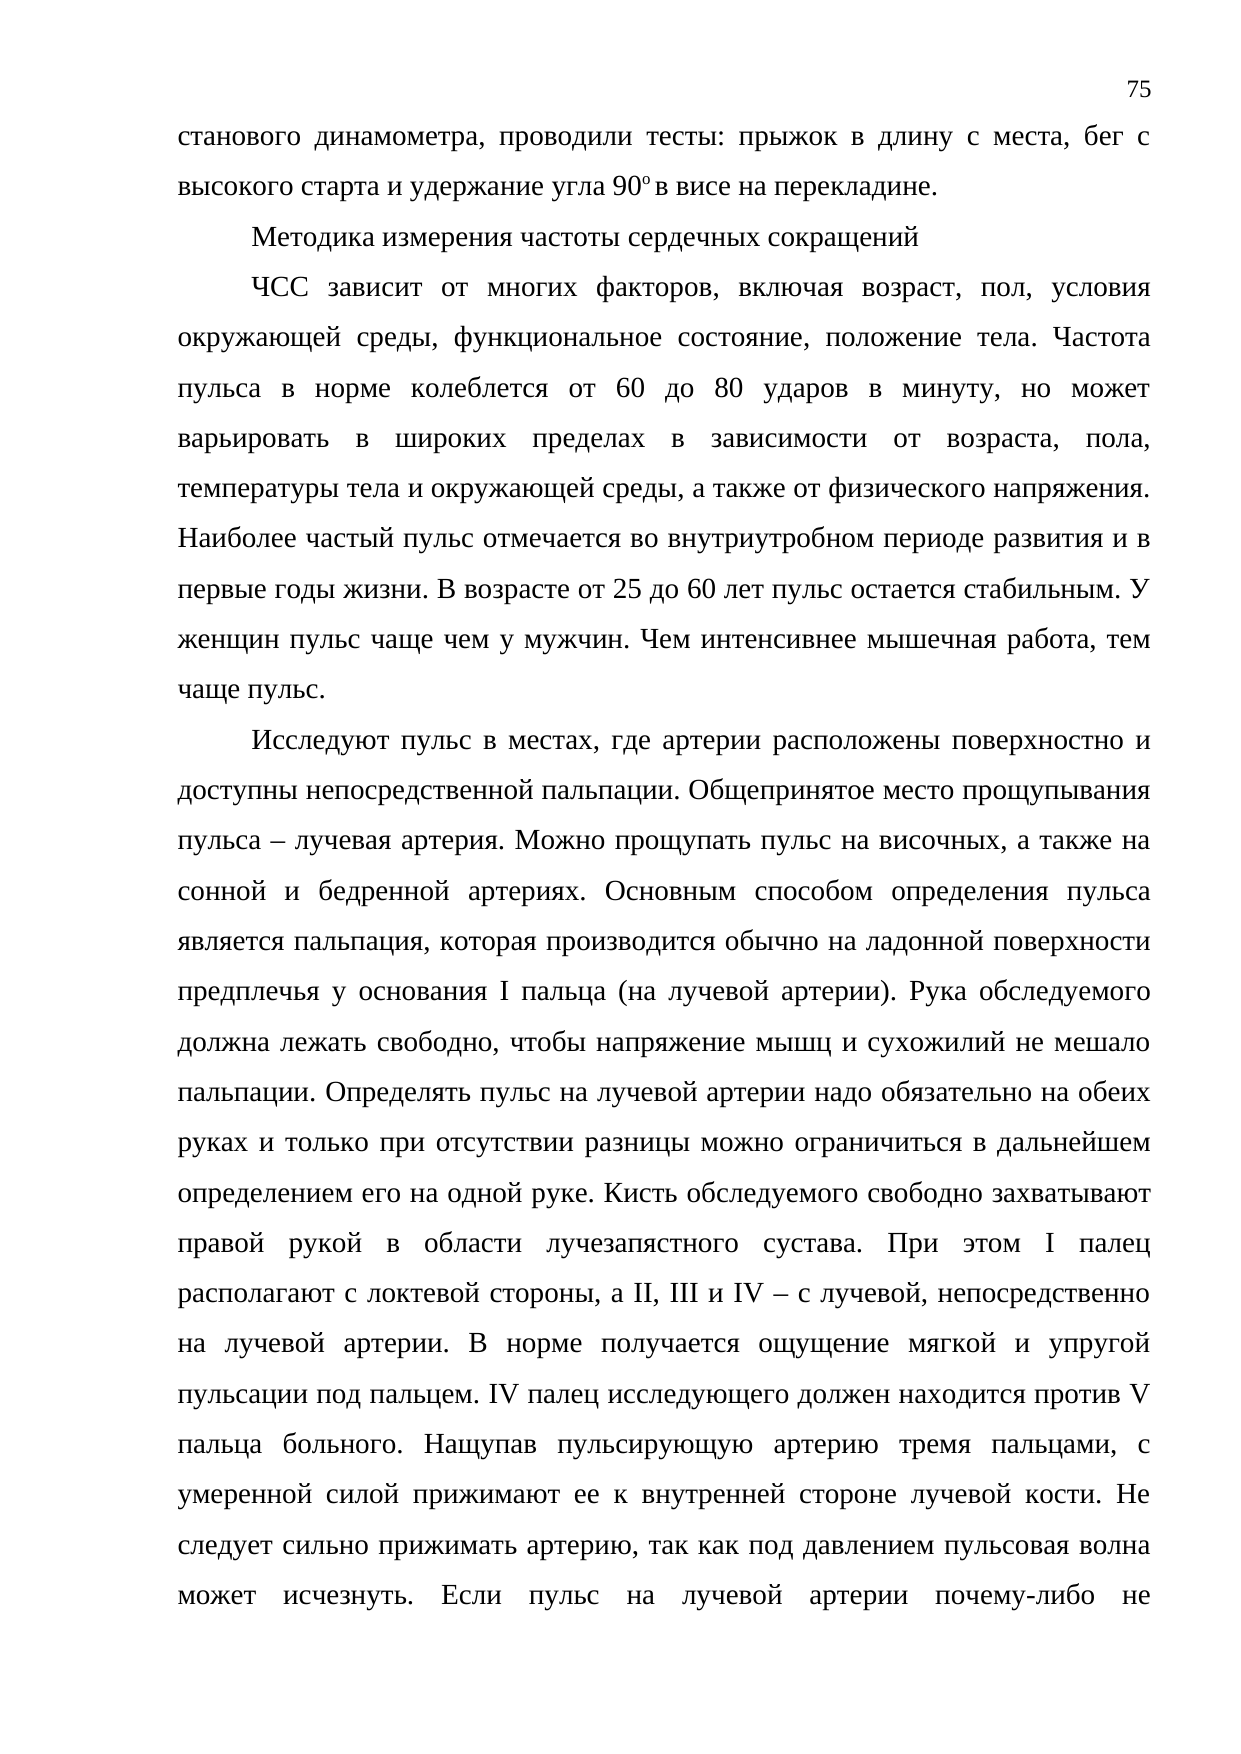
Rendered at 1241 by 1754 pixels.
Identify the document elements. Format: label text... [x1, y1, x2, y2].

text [177, 722, 1152, 1611]
text ЧСС зависит от многих факторов, включая возраст, пол, условия окружающей среды, функциональное состояние, положение тела. Частота пульса в норме колеблется от 60 до 80 ударов в минуту, но может варьировать в широких пределах в зависимости от возраста, пола, температуры тела и окружающей среды, а также от физического напряжения. Наиболее частый пульс отмечается во внутриутробном периоде развития и в первые годы жизни. В возрасте от 25 до 60 лет пульс остается стабильным. У женщин пульс чаще чем у мужчин. Чем интенсивнее мышечная работа, тем чаще пульс. [177, 269, 1152, 705]
text Методика измерения частоты сердечных сокращений [177, 219, 1152, 252]
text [177, 118, 1152, 202]
